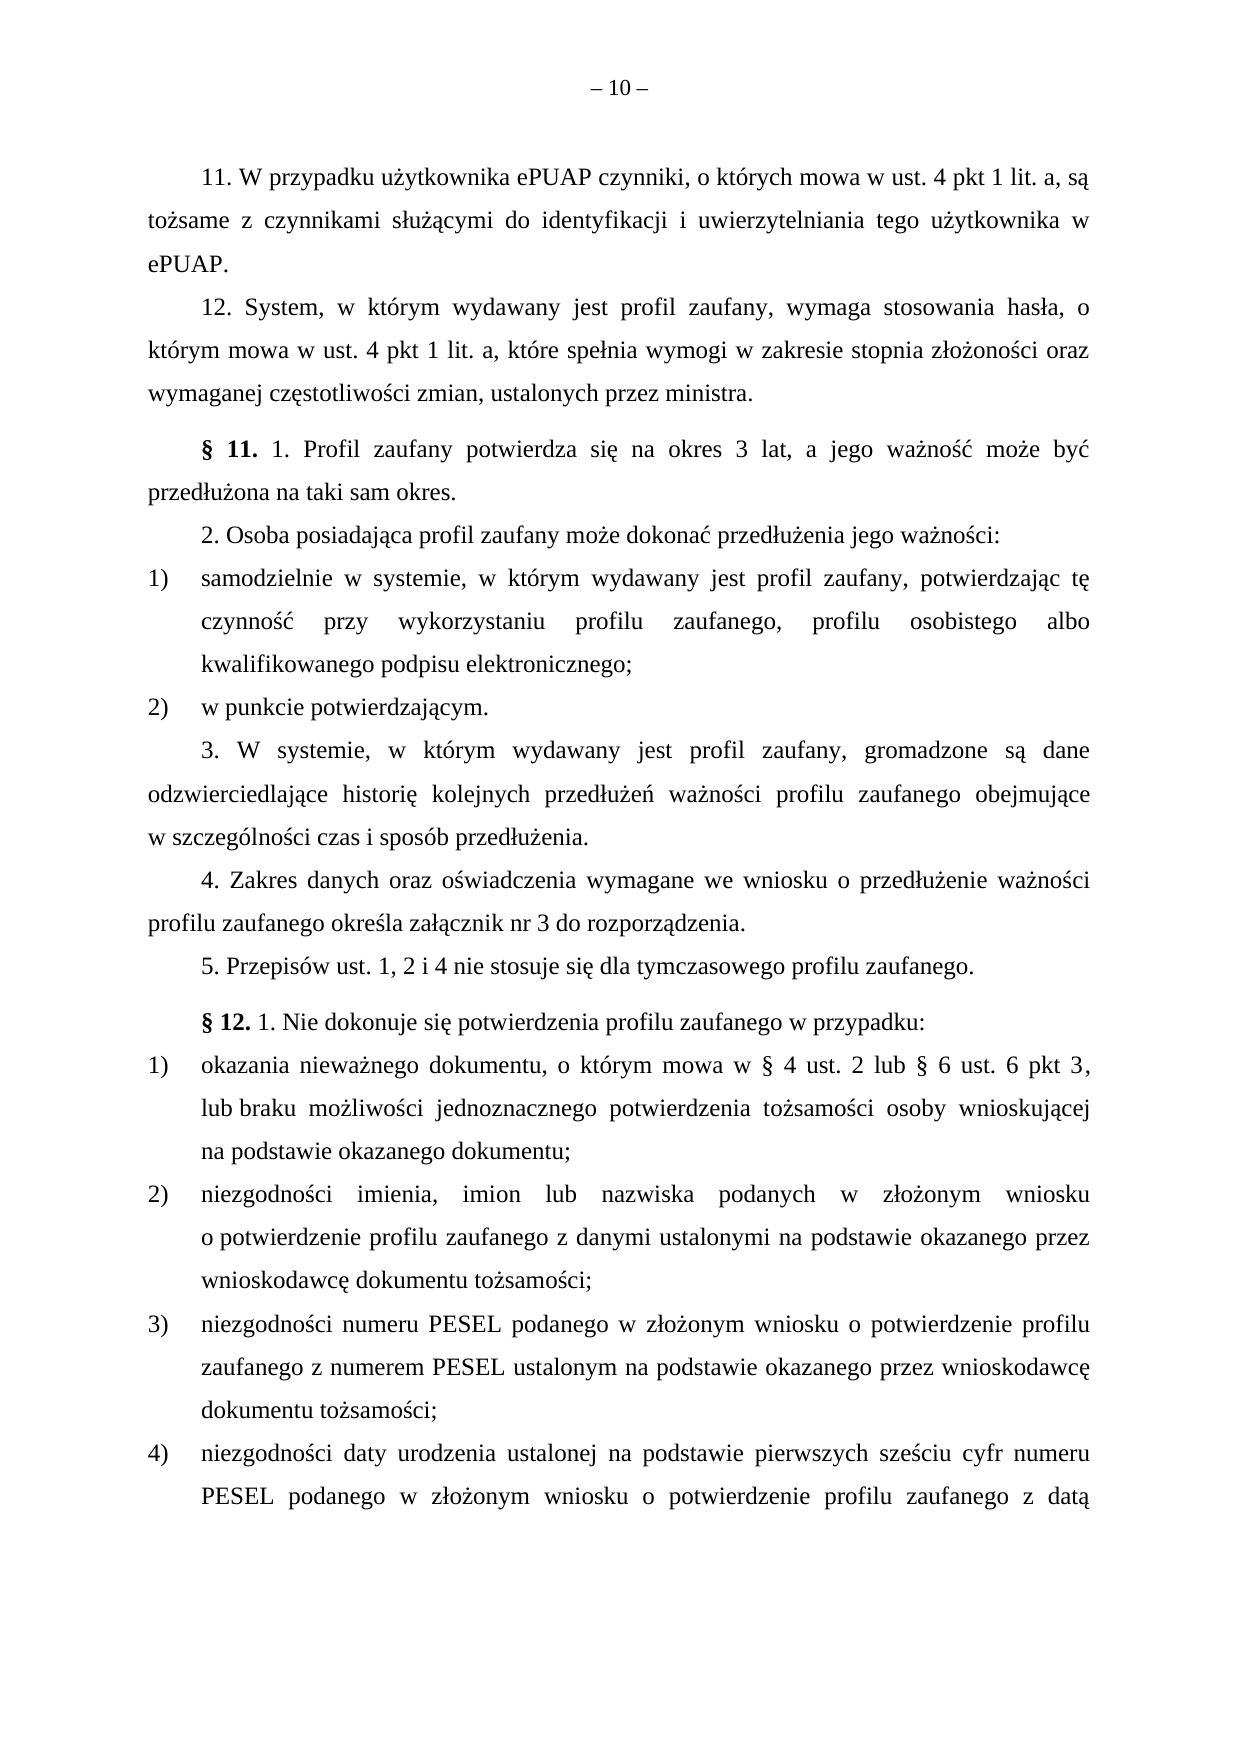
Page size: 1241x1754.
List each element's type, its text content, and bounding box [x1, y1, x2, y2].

text 1) okazania nieważnego dokumentu, o którym mowa w § 4 ust. 2 lub § 6 ust. 6 pkt 3, lub braku możliwości jednoznacznego potwierdzenia tożsamości osoby wnioskującej na podstawie okazanego dokumentu; [148, 1050, 1091, 1165]
text 2) niezgodności imienia, imion lub nazwiska podanych w złożonym wniosku o potwierdzenie profilu zaufanego z danymi ustalonymi na podstawie okazanego przez wnioskodawcę dokumentu tożsamości; [148, 1179, 1091, 1294]
text 1) samodzielnie w systemie, w którym wydawany jest profil zaufany, potwierdzając tę czynność przy wykorzystaniu profilu zaufanego, profilu osobistego albo kwalifikowanego podpisu elektronicznego; [148, 563, 1091, 678]
text 2) w punkcie potwierdzającym. [148, 692, 1091, 721]
text 11. W przypadku użytkownika ePUAP czynniki, o których mowa w ust. 4 pkt 1 lit. a, są tożsame z czynnikami służącymi do identyfikacji i uwierzytelniania tego użytkownika w ePUAP. [148, 162, 1091, 277]
text 12. System, w którym wydawany jest profil zaufany, wymaga stosowania hasła, o którym mowa w ust. 4 pkt 1 lit. a, które spełnia wymogi w zakresie stopnia złożoności oraz wymaganej częstotliwości zmian, ustalonych przez ministra. [148, 292, 1091, 407]
text § 11. 1. Profil zaufany potwierdza się na okres 3 lat, a jego ważność może być przedłużona na taki sam okres. [148, 434, 1091, 506]
text 3. W systemie, w którym wydawany jest profil zaufany, gromadzone są dane odzwierciedlające historię kolejnych przedłużeń ważności profilu zaufanego obejmujące w szczególności czas i sposób przedłużenia. [148, 736, 1091, 851]
text 3) niezgodności numeru PESEL podanego w złożonym wniosku o potwierdzenie profilu zaufanego z numerem PESEL ustalonym na podstawie okazanego przez wnioskodawcę dokumentu tożsamości; [148, 1309, 1091, 1424]
text 4. Zakres danych oraz oświadczenia wymagane we wniosku o przedłużenie ważności profilu zaufanego określa załącznik nr 3 do rozporządzenia. [148, 865, 1091, 937]
text § 12. 1. Nie dokonuje się potwierdzenia profilu zaufanego w przypadku: [148, 1007, 1091, 1036]
text 2. Osoba posiadająca profil zaufany może dokonać przedłużenia jego ważności: [148, 520, 1091, 549]
text 5. Przepisów ust. 1, 2 i 4 nie stosuje się dla tymczasowego profilu zaufanego. [148, 951, 1091, 980]
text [148, 1438, 1091, 1510]
